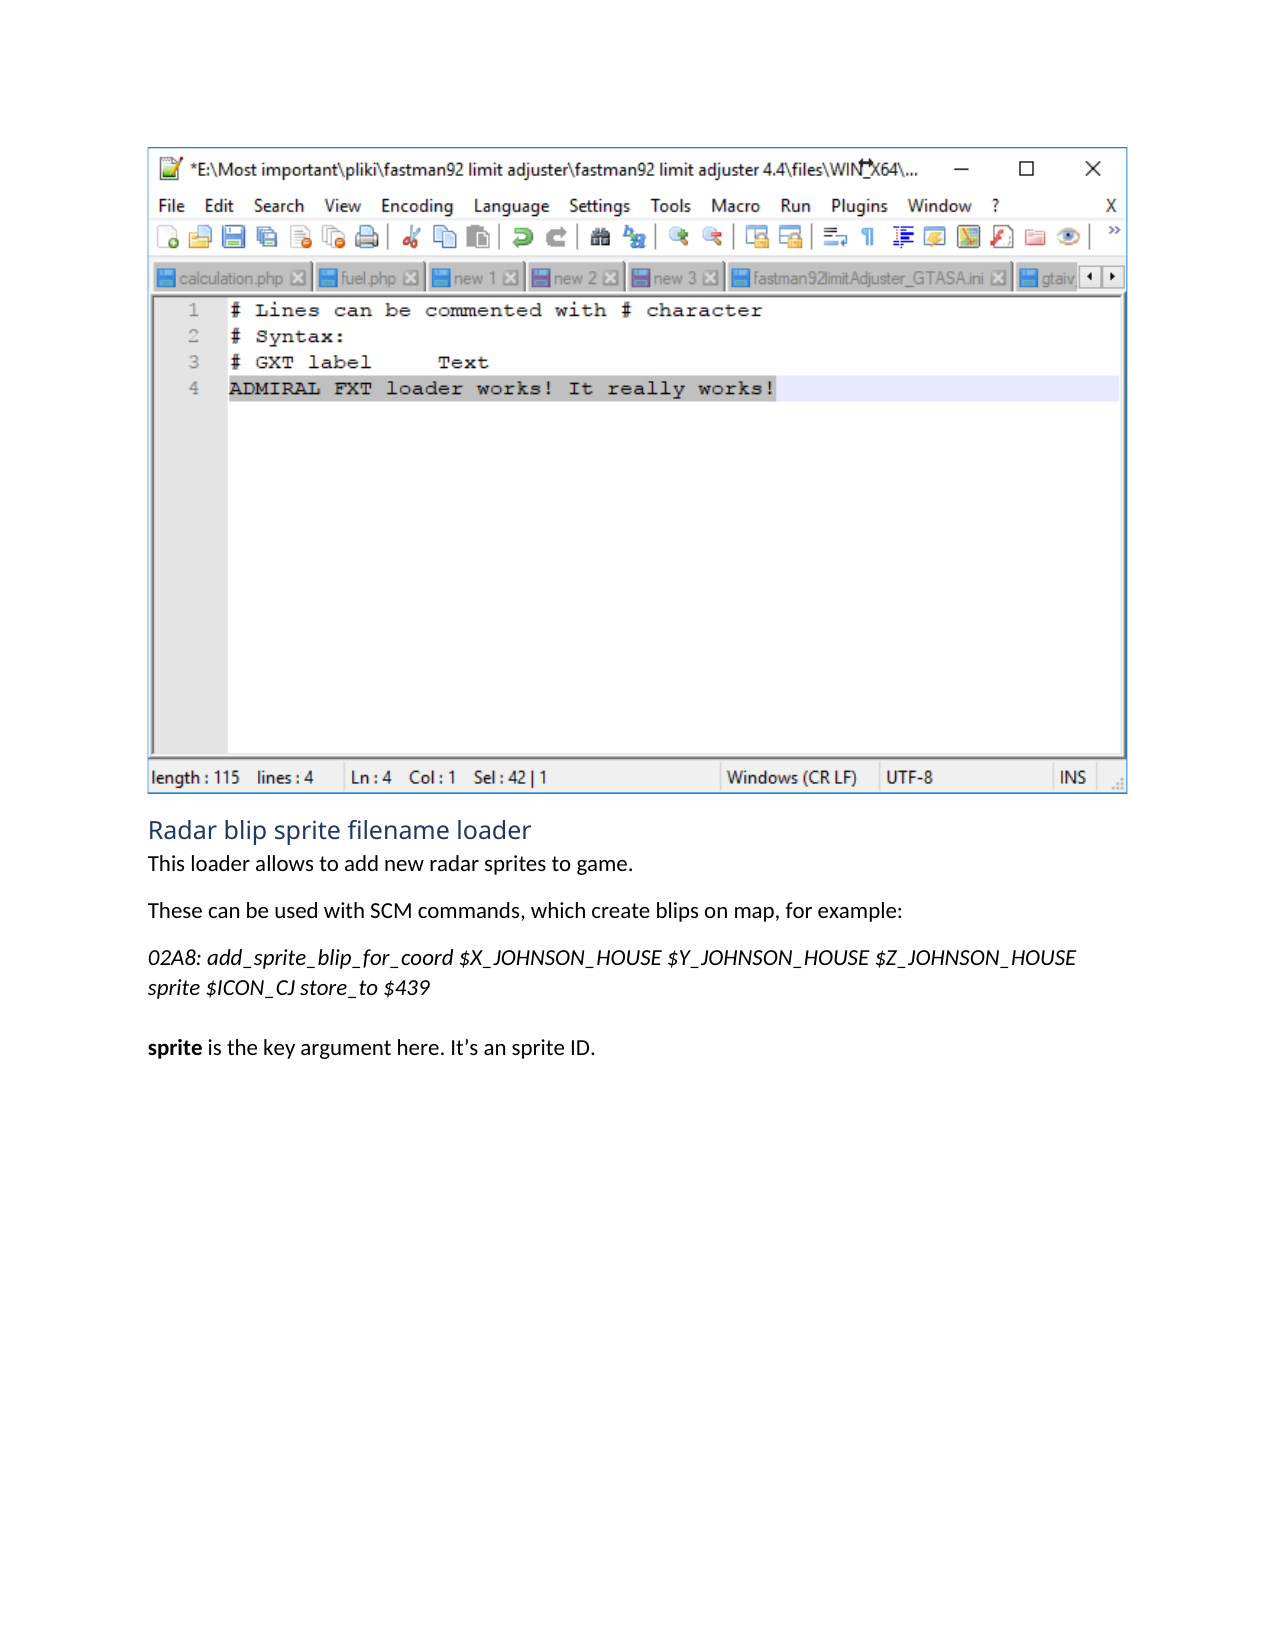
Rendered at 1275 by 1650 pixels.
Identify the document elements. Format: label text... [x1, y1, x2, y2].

text These can be used with SCM commands, which create blips on map, for example: [148, 896, 1127, 924]
text 02A8: add_sprite_blip_for_coord $X_JOHNSON_HOUSE $Y_JOHNSON_HOUSE $Z_JOHNSON_HOUSE sprite $ICON_CJ store_to $439 sprite is the key argument here. It’s an sprite ID. [148, 943, 1127, 1062]
text This loader allows to add new radar sprites to game. [148, 849, 1127, 877]
subtitle Radar blip sprite filename loader [148, 812, 1127, 846]
picture [147, 147, 1128, 794]
